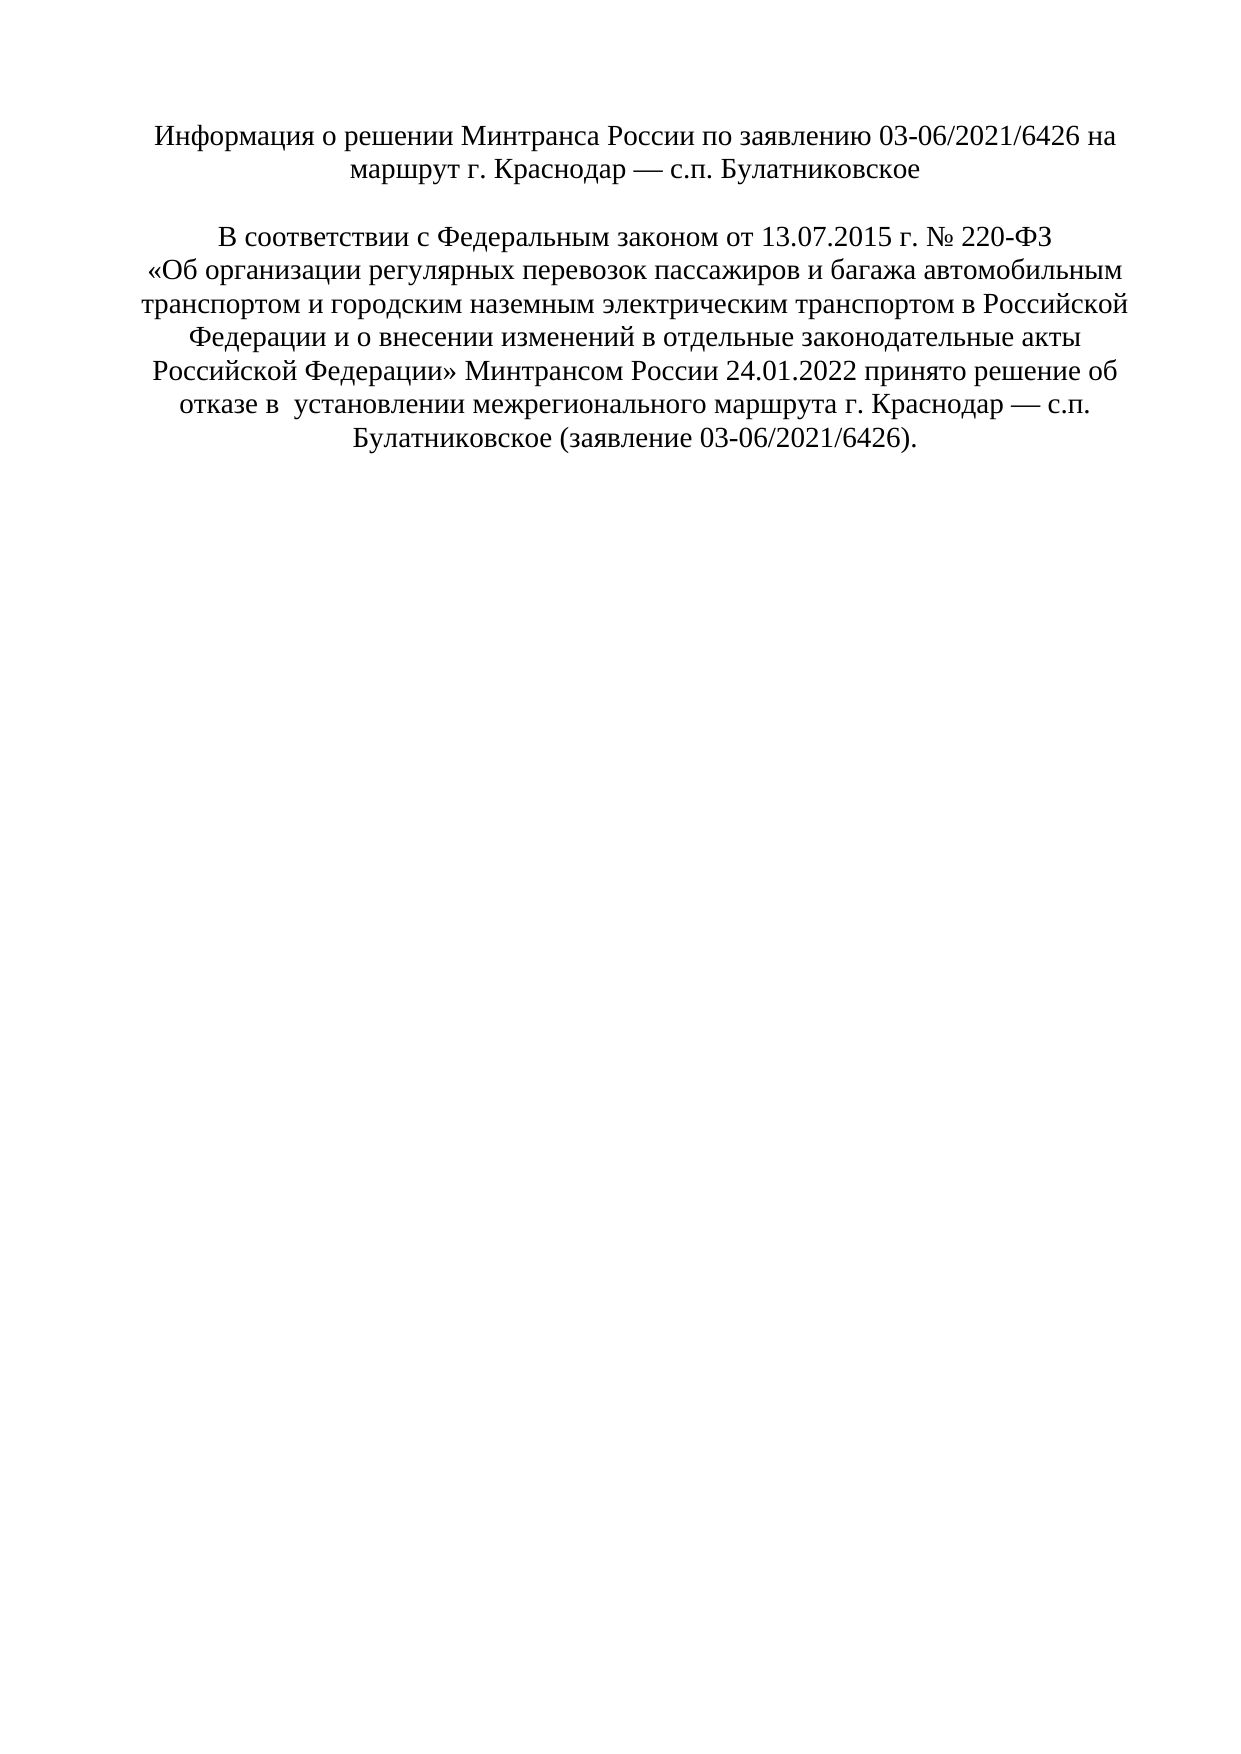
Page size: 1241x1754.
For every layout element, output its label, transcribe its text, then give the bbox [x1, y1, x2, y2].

text Информация о решении Минтранса России по заявлению 03-06/2021/6426 на маршрут г. Краснодар — с.п. Булатниковское [118, 118, 1152, 185]
text В соответствии с Федеральным законом от 13.07.2015 г. № 220-ФЗ «Об организации регулярных перевозок пассажиров и багажа автомобильным транспортом и городским наземным электрическим транспортом в Российской Федерации и о внесении изменений в отдельные законодательные акты Российской Федерации» Минтрансом России 24.01.2022 принято решение об отказе в установлении межрегионального маршрута г. Краснодар — с.п. Булатниковское (заявление 03-06/2021/6426). [118, 219, 1152, 453]
